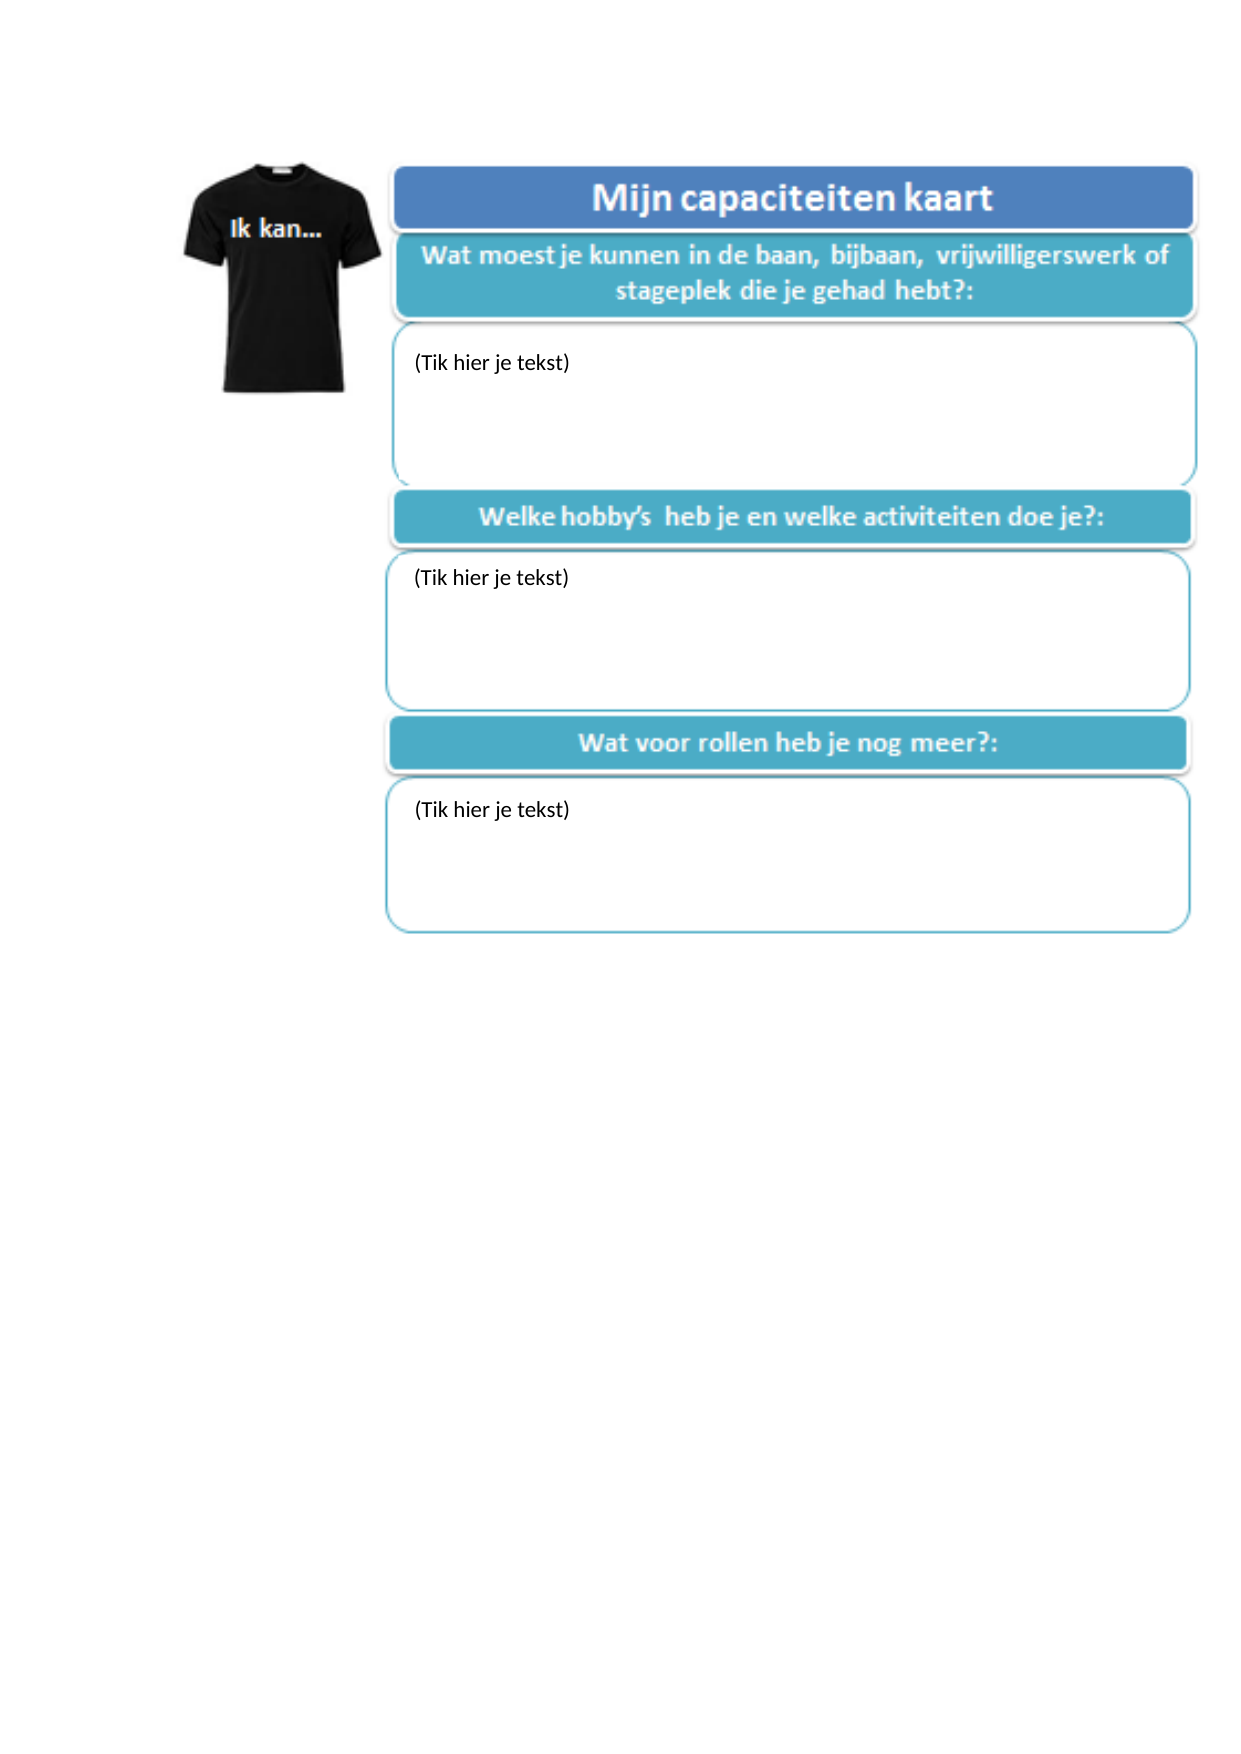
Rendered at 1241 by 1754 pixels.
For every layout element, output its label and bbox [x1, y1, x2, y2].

picture [147, 147, 1209, 945]
